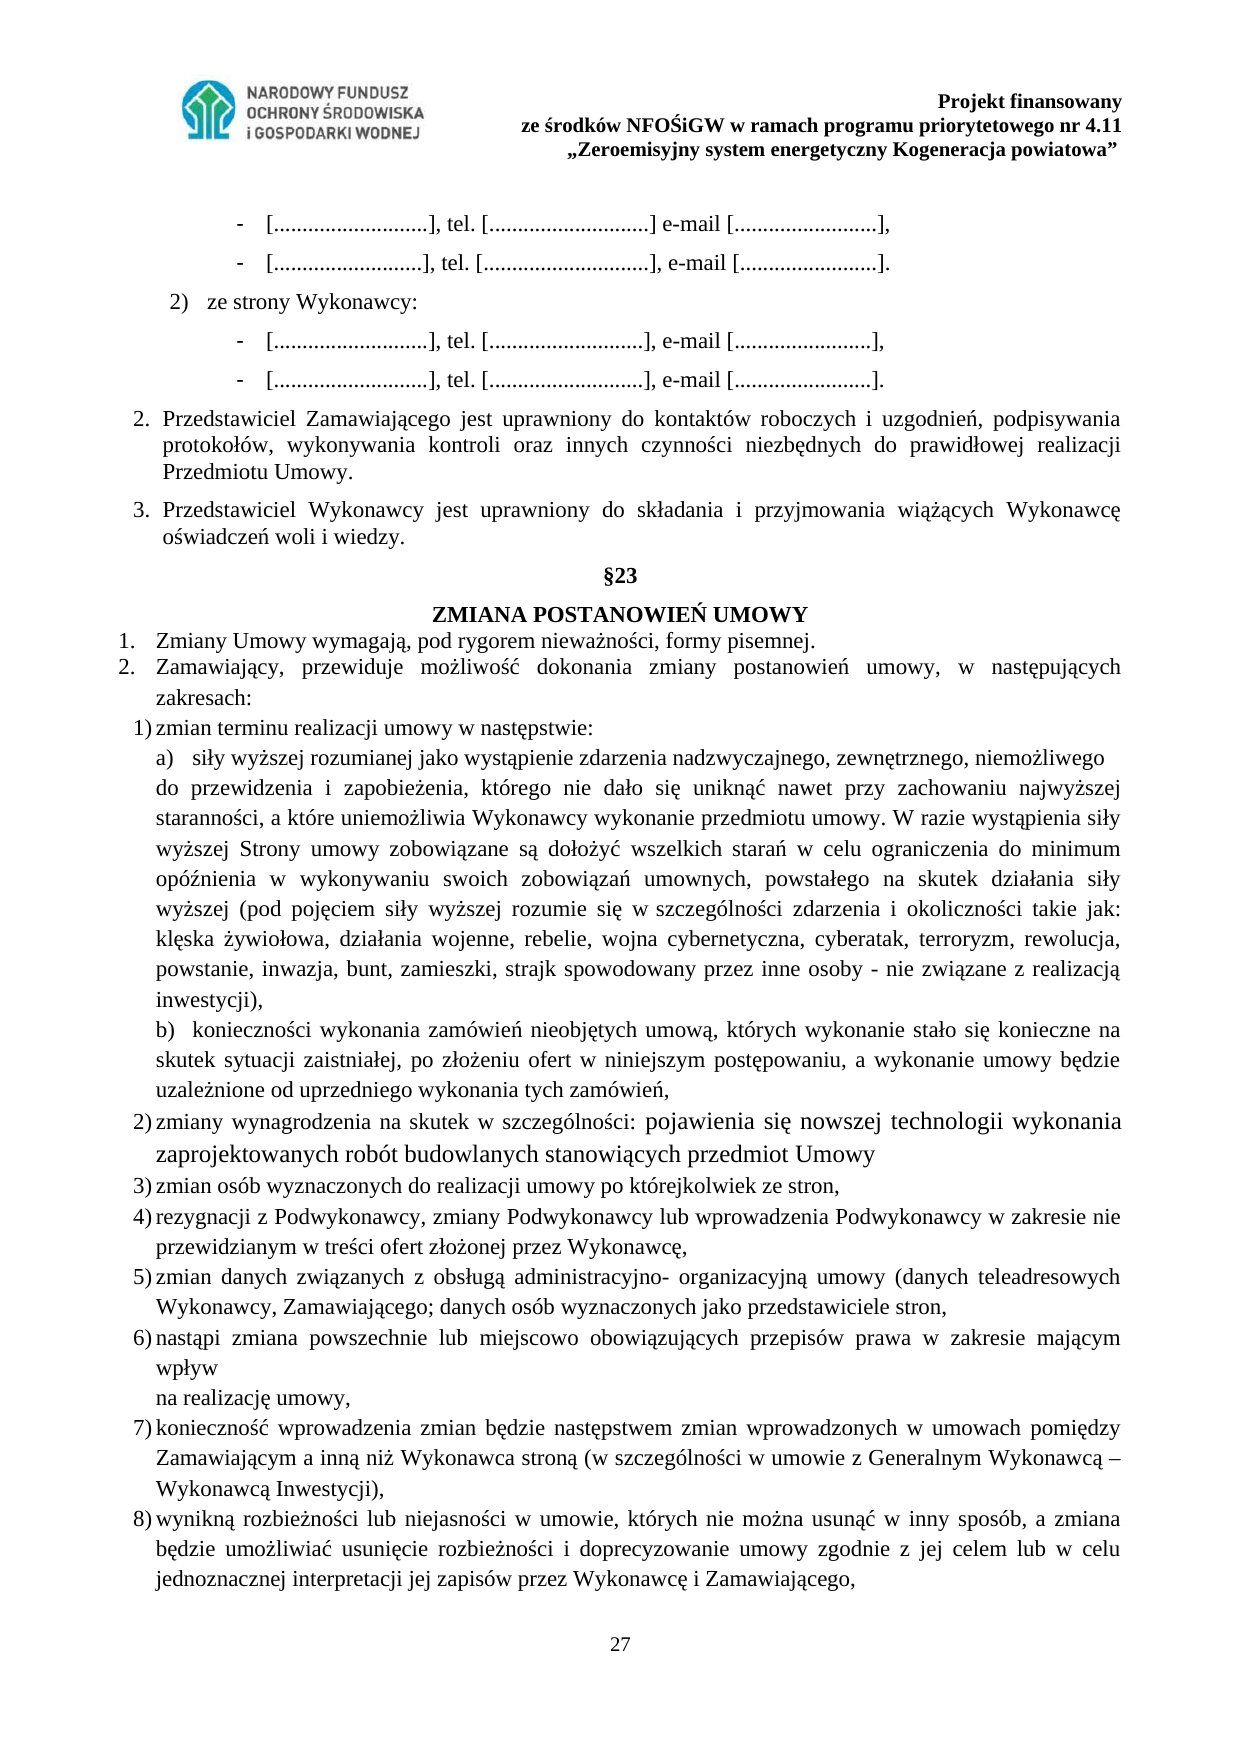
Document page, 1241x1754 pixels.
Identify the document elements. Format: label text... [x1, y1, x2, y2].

list 4) rezygnacji z Podwykonawcy, zmiany Podwykonawcy lub wprowadzenia Podwykonawcy w zakresie nie przewidzianym w treści ofert złożonej przez Wykonawcę, [133, 1203, 1122, 1259]
list 2) zmiany wynagrodzenia na skutek w szczególności: pojawienia się nowszej technologii wykonania zaprojektowanych robót budowlanych stanowiących przedmiot Umowy [133, 1106, 1122, 1168]
picture [177, 47, 429, 174]
list 7) konieczność wprowadzenia zmian będzie następstwem zmian wprowadzonych w umowach pomiędzy Zamawiającym a inną niż Wykonawca stroną (w szczególności w umowie z Generalnym Wykonawcą – Wykonawcą Inwestycji), [133, 1414, 1122, 1501]
list Przedstawiciel Zamawiającego jest uprawniony do kontaktów roboczych i uzgodnień, podpisywania protokołów, wykonywania kontroli oraz innych czynności niezbędnych do prawidłowej realizacji Przedmiotu Umowy. [133, 405, 1122, 484]
list [...........................], tel. [............................] e-mail [.........................], [236, 210, 1122, 237]
list b) konieczności wykonania zamówień nieobjętych umową, których wykonanie stało się konieczne na skutek sytuacji zaistniałej, po złożeniu ofert w niniejszym postępowaniu, a wykonanie umowy będzie uzależnione od uprzedniego wykonania tych zamówień, [156, 1016, 1122, 1103]
list [..........................], tel. [.............................], e-mail [........................]. [236, 249, 1122, 276]
list [...........................], tel. [...........................], e-mail [........................]. [236, 366, 1122, 392]
list do przewidzenia i zapobieżenia, którego nie dało się uniknąć nawet przy zachowaniu najwyższej staranności, a które uniemożliwia Wykonawcy wykonanie przedmiotu umowy. W razie wystąpienia siły wyższej Strony umowy zobowiązane są dołożyć wszelkich starań w celu ograniczenia do minimum opóźnienia w wykonywaniu swoich zobowiązań umownych, powstałego na skutek działania siły wyższej (pod pojęciem siły wyższej rozumie się w szczególności zdarzenia i okoliczności takie jak: klęska żywiołowa, działania wojenne, rebelie, wojna cybernetyczna, cyberatak, terroryzm, rewolucja, powstanie, inwazja, bunt, zamieszki, strajk spowodowany przez inne osoby - nie związane z realizacją inwestycji), [156, 774, 1122, 1012]
list ZMIANA POSTANOWIEŃ UMOWY [118, 601, 1122, 627]
list [...........................], tel. [...........................], e-mail [........................], [236, 327, 1122, 353]
list a) siły wyższej rozumianej jako wystąpienie zdarzenia nadzwyczajnego, zewnętrznego, niemożliwego [156, 744, 1122, 770]
list 5) zmian danych związanych z obsługą administracyjno- organizacyjną umowy (danych teleadresowych Wykonawcy, Zamawiającego; danych osób wyznaczonych jako przedstawiciele stron, [133, 1263, 1122, 1320]
text §23 [118, 562, 1122, 588]
list 8) wynikną rozbieżności lub niejasności w umowie, których nie można usunąć w inny sposób, a zmiana będzie umożliwiać usunięcie rozbieżności i doprecyzowanie umowy zgodnie z jej celem lub w celu jednoznacznej interpretacji jej zapisów przez Wykonawcę i Zamawiającego, [133, 1505, 1122, 1592]
list 6) nastąpi zmiana powszechnie lub miejscowo obowiązujących przepisów prawa w zakresie mającym wpływ [133, 1323, 1122, 1380]
list 3) zmian osób wyznaczonych do realizacji umowy po którejkolwiek ze stron, [133, 1172, 1122, 1199]
list Zmiany Umowy wymagają, pod rygorem nieważności, formy pisemnej. [118, 627, 1122, 653]
list 1) zmian terminu realizacji umowy w następstwie: [133, 714, 1122, 740]
list Zamawiający, przewiduje możliwość dokonania zmiany postanowień umowy, w następujących zakresach: [118, 653, 1122, 710]
list Przedstawiciel Wykonawcy jest uprawniony do składania i przyjmowania wiążących Wykonawcę oświadczeń woli i wiedzy. [133, 497, 1122, 549]
list na realizację umowy, [156, 1384, 1122, 1410]
list ze strony Wykonawcy: [169, 288, 1122, 314]
